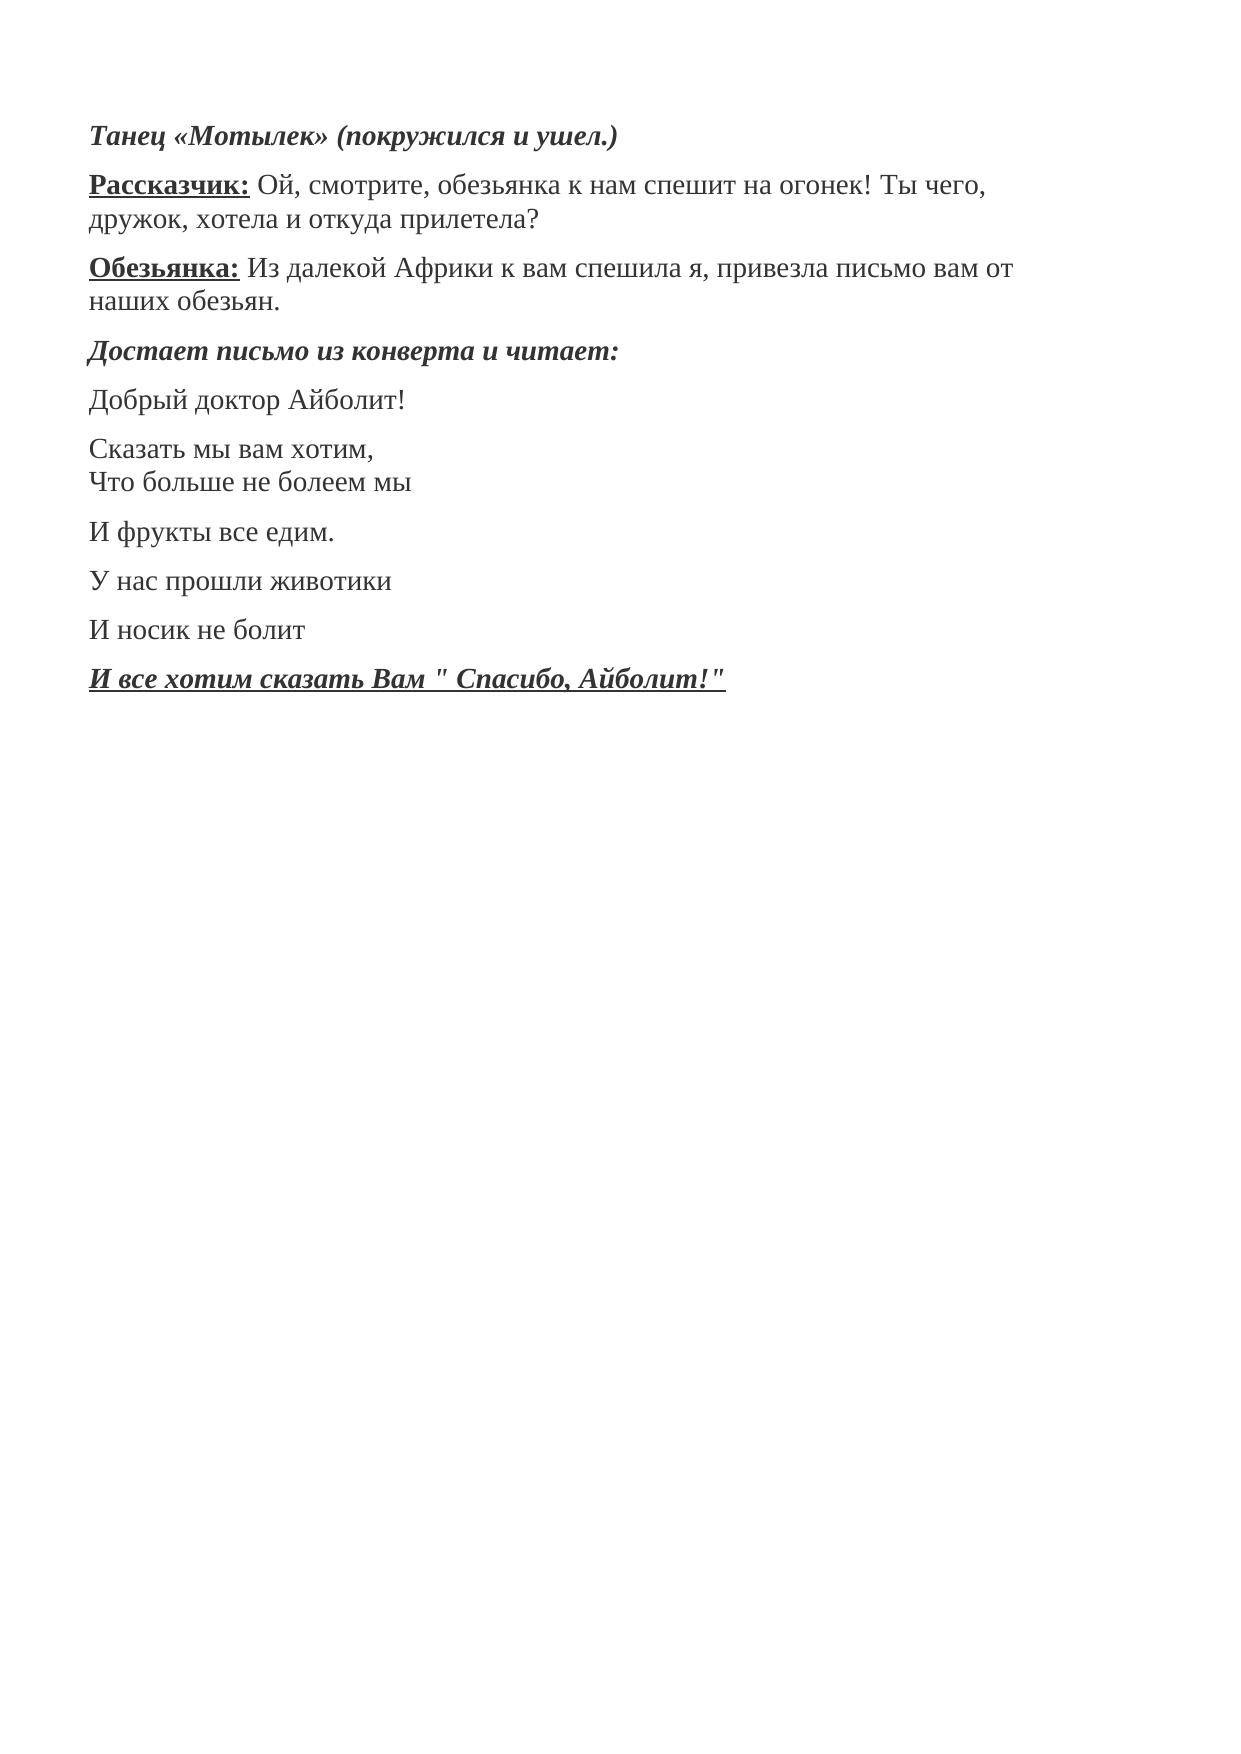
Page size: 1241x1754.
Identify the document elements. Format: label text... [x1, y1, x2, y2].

text И фрукты все едим. [88, 514, 1063, 547]
text У нас прошли животики [88, 563, 1063, 596]
text И носик не болит [88, 612, 1063, 646]
text Рассказчик: Ой, смотрите, обезьянка к нам спешит на огонек! Ты чего, дружок, хотела и откуда прилетела? [88, 167, 1063, 234]
text Достает письмо из конверта и читает: [88, 333, 1063, 366]
text Добрый доктор Айболит! [88, 382, 1063, 415]
text И все хотим сказать Вам " Спасибо, Айболит!" [88, 661, 1063, 695]
text Сказать мы вам хотим, Что больше не болеем мы [88, 431, 1063, 498]
text Танец «Мотылек» (покружился и ушел.) [88, 118, 1063, 152]
text Обезьянка: Из далекой Африки к вам спешила я, привезла письмо вам от наших обезьян. [88, 250, 1063, 317]
